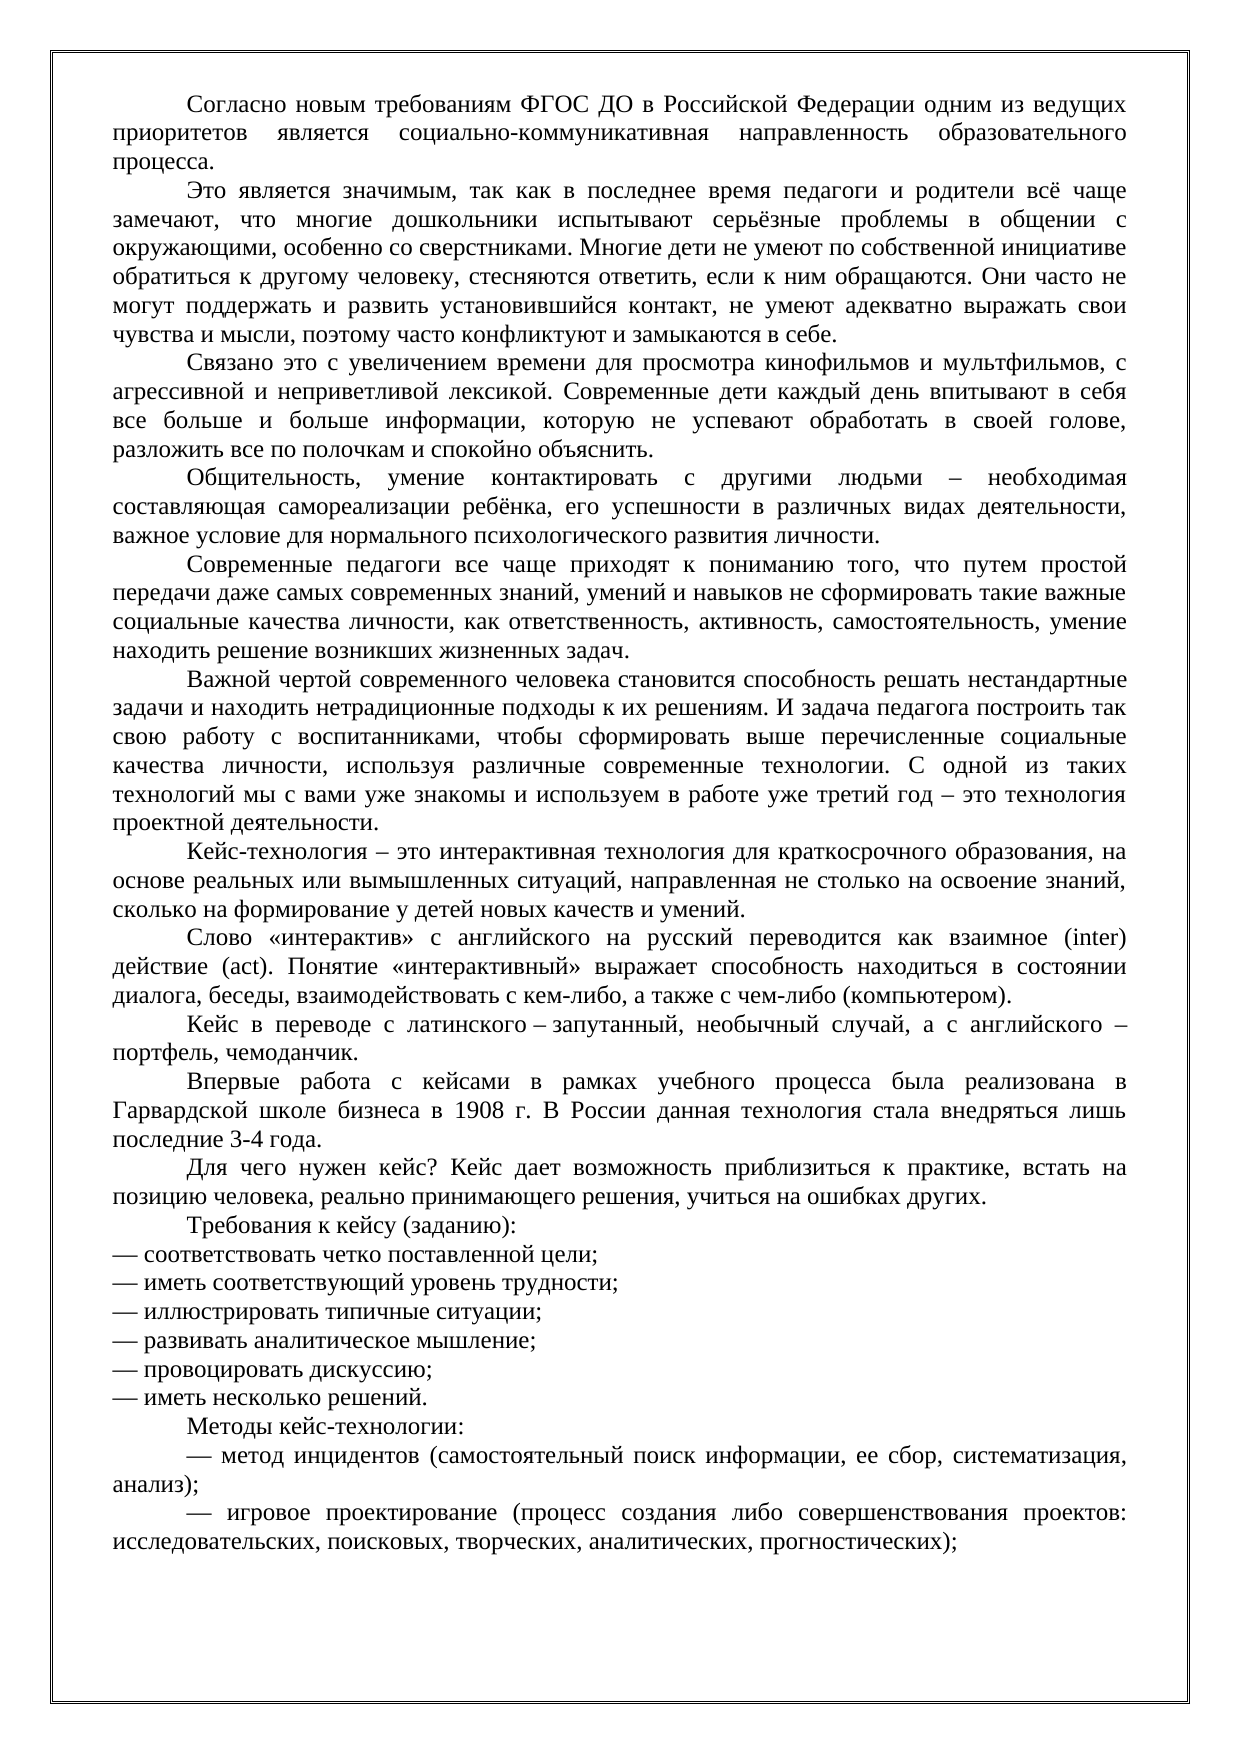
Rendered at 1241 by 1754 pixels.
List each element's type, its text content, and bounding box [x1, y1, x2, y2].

text Согласно новым требованиям ФГОС ДО в Российской Федерации одним из ведущих приоритетов является социально-коммуникативная направленность образовательного процесса. [112, 89, 1128, 175]
text Кейс в переводе с латинского – запутанный, необычный случай, а с английского – портфель, чемоданчик. [112, 1009, 1128, 1066]
text Для чего нужен кейс? Кейс дает возможность приблизиться к практике, встать на позицию человека, реально принимающего решения, учиться на ошибках других. [112, 1152, 1128, 1210]
text Кейс-технология – это интерактивная технология для краткосрочного образования, на основе реальных или вымышленных ситуаций, направленная не столько на освоение знаний, сколько на формирование у детей новых качеств и умений. [112, 836, 1128, 922]
text Впервые работа с кейсами в рамках учебного процесса была реализована в Гарвардской школе бизнеса в 1908 г. В России данная технология стала внедряться лишь последние 3-4 года. [112, 1066, 1128, 1152]
text Важной чертой современного человека становится способность решать нестандартные задачи и находить нетрадиционные подходы к их решениям. И задача педагога построить так свою работу с воспитанниками, чтобы сформировать выше перечисленные социальные качества личности, используя различные современные технологии. С одной из таких технологий мы с вами уже знакомы и используем в работе уже третий год – это технология проектной деятельности. [112, 664, 1128, 836]
text Общительность, умение контактировать с другими людьми – необходимая составляющая самореализации ребёнка, его успешности в различных видах деятельности, важное условие для нормального психологического развития личности. [112, 462, 1128, 549]
text — игровое проектирование (процесс создания либо совершенствования проектов: исследовательских, поисковых, творческих, аналитических, прогностических); [112, 1497, 1128, 1555]
text — метод инцидентов (самостоятельный поиск информации, ее сбор, систематизация, анализ); [112, 1440, 1128, 1497]
text Современные педагоги все чаще приходят к пониманию того, что путем простой передачи даже самых современных знаний, умений и навыков не сформировать такие важные социальные качества личности, как ответственность, активность, самостоятельность, умение находить решение возникших жизненных задач. [112, 549, 1128, 664]
text Требования к кейсу (заданию): [112, 1210, 1128, 1239]
text — соответствовать четко поставленной цели; — иметь соответствующий уровень трудности; — иллюстрировать типичные ситуации; — развивать аналитическое мышление; — провоцировать дискуссию; — иметь несколько решений. [112, 1239, 1128, 1411]
text Это является значимым, так как в последнее время педагоги и родители всё чаще замечают, что многие дошкольники испытывают серьёзные проблемы в общении с окружающими, особенно со сверстниками. Многие дети не умеют по собственной инициативе обратиться к другому человеку, стесняются ответить, если к ним обращаются. Они часто не могут поддержать и развить установившийся контакт, не умеют адекватно выражать свои чувства и мысли, поэтому часто конфликтуют и замыкаются в себе. [112, 175, 1128, 347]
text Слово «интерактив» с английского на русский переводится как взаимное (inter) действие (act). Понятие «интерактивный» выражает способность находиться в состоянии диалога, беседы, взаимодействовать с кем-либо, а также с чем-либо (компьютером). [112, 922, 1128, 1009]
text Связано это с увеличением времени для просмотра кинофильмов и мультфильмов, с агрессивной и неприветливой лексикой. Современные дети каждый день впитывают в себя все больше и больше информации, которую не успевают обработать в своей голове, разложить все по полочкам и спокойно объяснить. [112, 347, 1128, 462]
text Методы кейс-технологии: [112, 1411, 1128, 1440]
